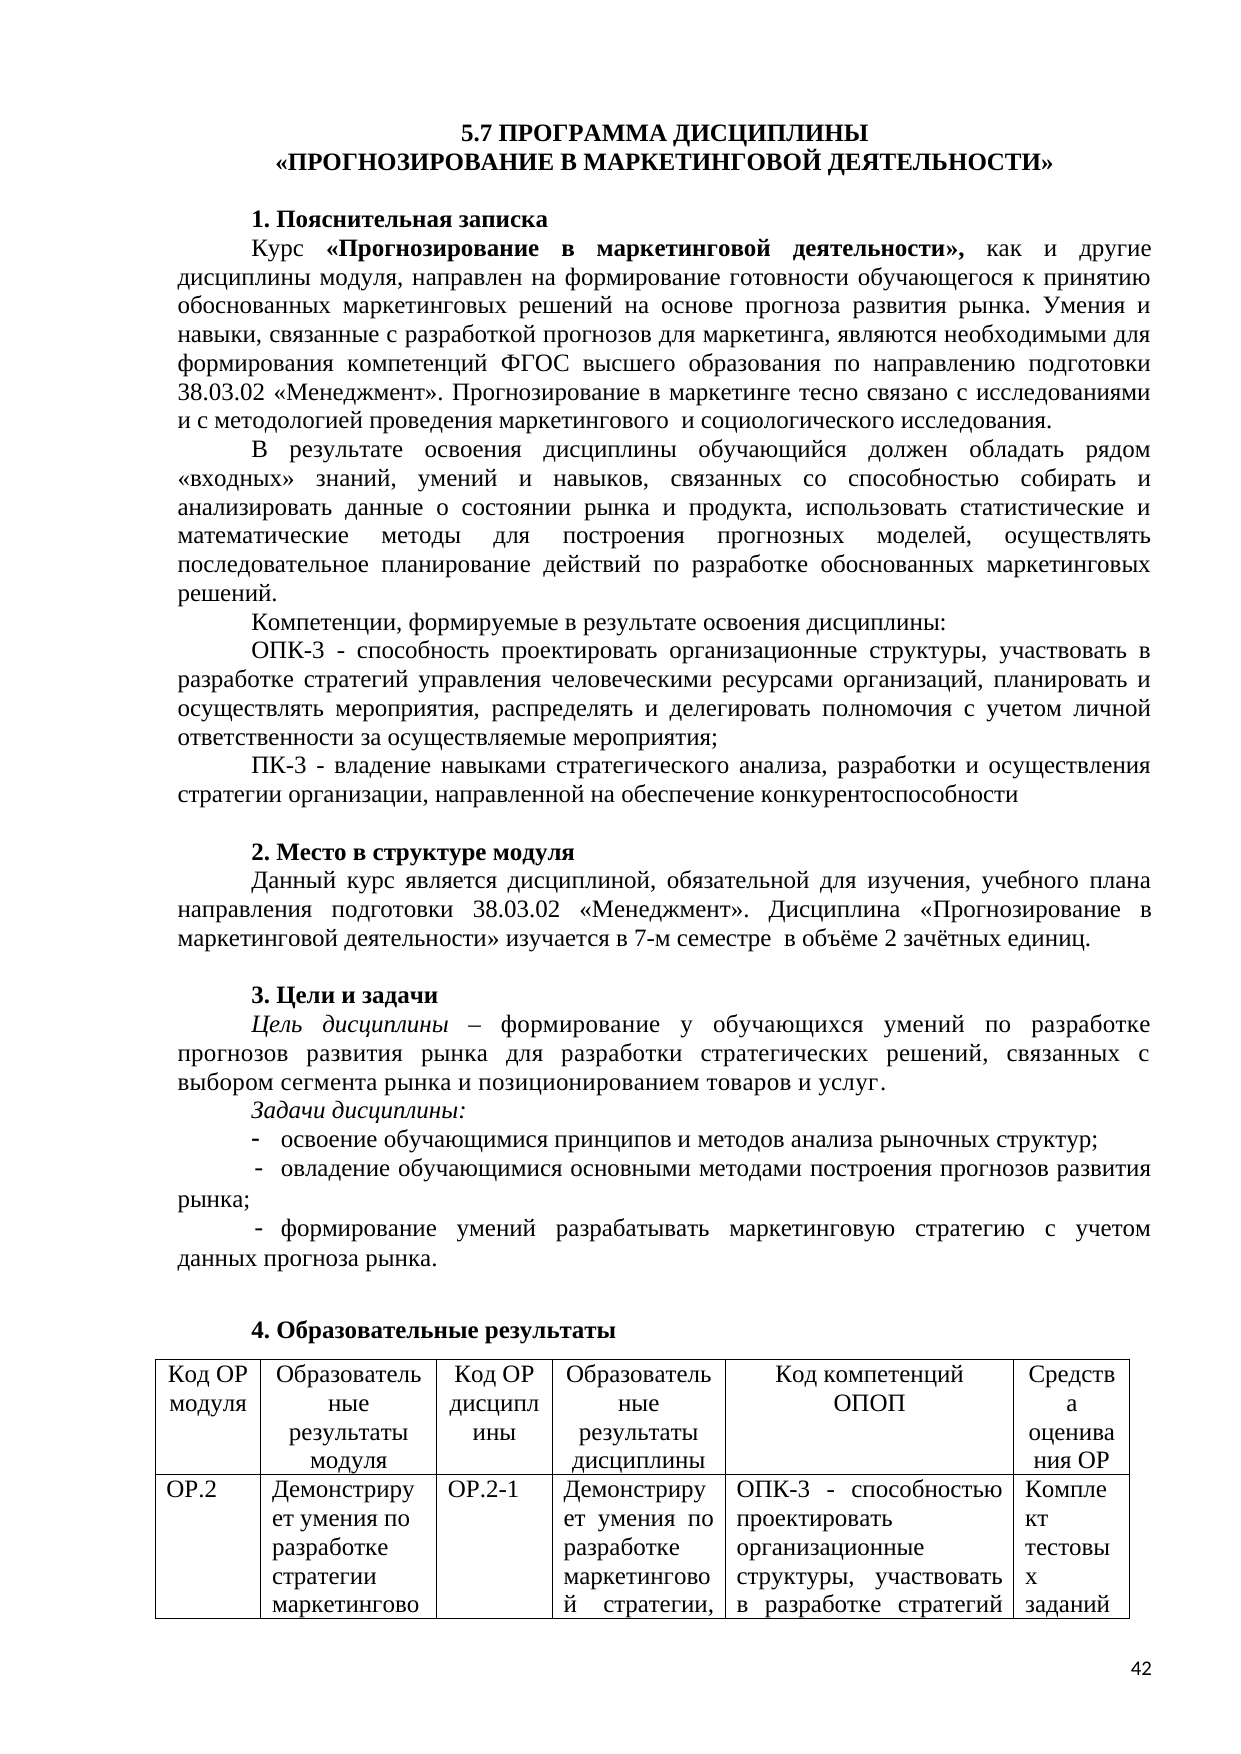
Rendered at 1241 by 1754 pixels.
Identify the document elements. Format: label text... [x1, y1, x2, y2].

table_header Средства оценивания ОР [1014, 1360, 1129, 1474]
text 3. Цели и задачи [177, 981, 1152, 1009]
table_header Образовательные результаты дисциплины [553, 1360, 725, 1474]
text 1. Пояснительная записка [177, 204, 1152, 233]
list освоение обучающимися принципов и методов анализа рыночных структур; [177, 1124, 1152, 1153]
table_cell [261, 1475, 436, 1618]
text 5.7 ПРОГРАММА ДИСЦИПЛИНЫ [177, 118, 1152, 147]
table_header Код ОР модуля [156, 1360, 260, 1474]
table_cell ОР.2 [156, 1475, 260, 1618]
list Компетенции, формируемые в результате освоения дисциплины: [177, 607, 1152, 636]
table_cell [1014, 1475, 1129, 1618]
text «ПРОГНОЗИРОВАНИЕ В МАРКЕТИНГОВОЙ ДЕЯТЕЛЬНОСТИ» [177, 147, 1152, 176]
text Задачи дисциплины: [177, 1096, 1152, 1124]
text В результате освоения дисциплины обучающийся должен обладать рядом «входных» знаний, умений и навыков, связанных со способностью собирать и анализировать данные о состоянии рынка и продукта, использовать статистические и математические методы для построения прогнозных моделей, осуществлять последовательное планирование действий по разработке обоснованных маркетинговых решений. [177, 434, 1152, 607]
list овладение обучающимися основными методами построения прогнозов развития рынка; [177, 1153, 1152, 1213]
text 4. Образовательные результаты [177, 1315, 1152, 1344]
table_header Код ОР дисциплины [437, 1360, 552, 1474]
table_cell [553, 1475, 725, 1618]
list ОПК-3 - способность проектировать организационные структуры, участвовать в разработке стратегий управления человеческими ресурсами организаций, планировать и осуществлять мероприятия, распределять и делегировать полномочия с учетом личной ответственности за осуществляемые мероприятия; [177, 636, 1152, 751]
table_header Образовательные результаты модуля [261, 1360, 436, 1474]
list ПК-3 - владение навыками стратегического анализа, разработки и осуществления стратегии организации, направленной на обеспечение конкурентоспособности [177, 751, 1152, 808]
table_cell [726, 1475, 1013, 1618]
text 2. Место в структуре модуля [177, 837, 1152, 866]
table_header Код компетенций ОПОП [726, 1360, 1013, 1474]
table_cell ОР.2-1 [437, 1475, 552, 1618]
text Данный курс является дисциплиной, обязательной для изучения, учебного плана направления подготовки 38.03.02 «Менеджмент». Дисциплина «Прогнозирование в маркетинговой деятельности» изучается в 7-м семестре в объёме 2 зачётных единиц. [177, 866, 1152, 952]
text Курс «Прогнозирование в маркетинговой деятельности», как и другие дисциплины модуля, направлен на формирование готовности обучающегося к принятию обоснованных маркетинговых решений на основе прогноза развития рынка. Умения и навыки, связанные с разработкой прогнозов для маркетинга, являются необходимыми для формирования компетенций ФГОС высшего образования по направлению подготовки 38.03.02 «Менеджмент». Прогнозирование в маркетинге тесно связано с исследованиями и с методологией проведения маркетингового и социологического исследования. [177, 233, 1152, 434]
text Цель дисциплины – формирование у обучающихся умений по разработке прогнозов развития рынка для разработки стратегических решений, связанных с выбором сегмента рынка и позиционированием товаров и услуг. [177, 1009, 1152, 1096]
list формирование умений разрабатывать маркетинговую стратегию с учетом данных прогноза рынка. [177, 1213, 1152, 1272]
